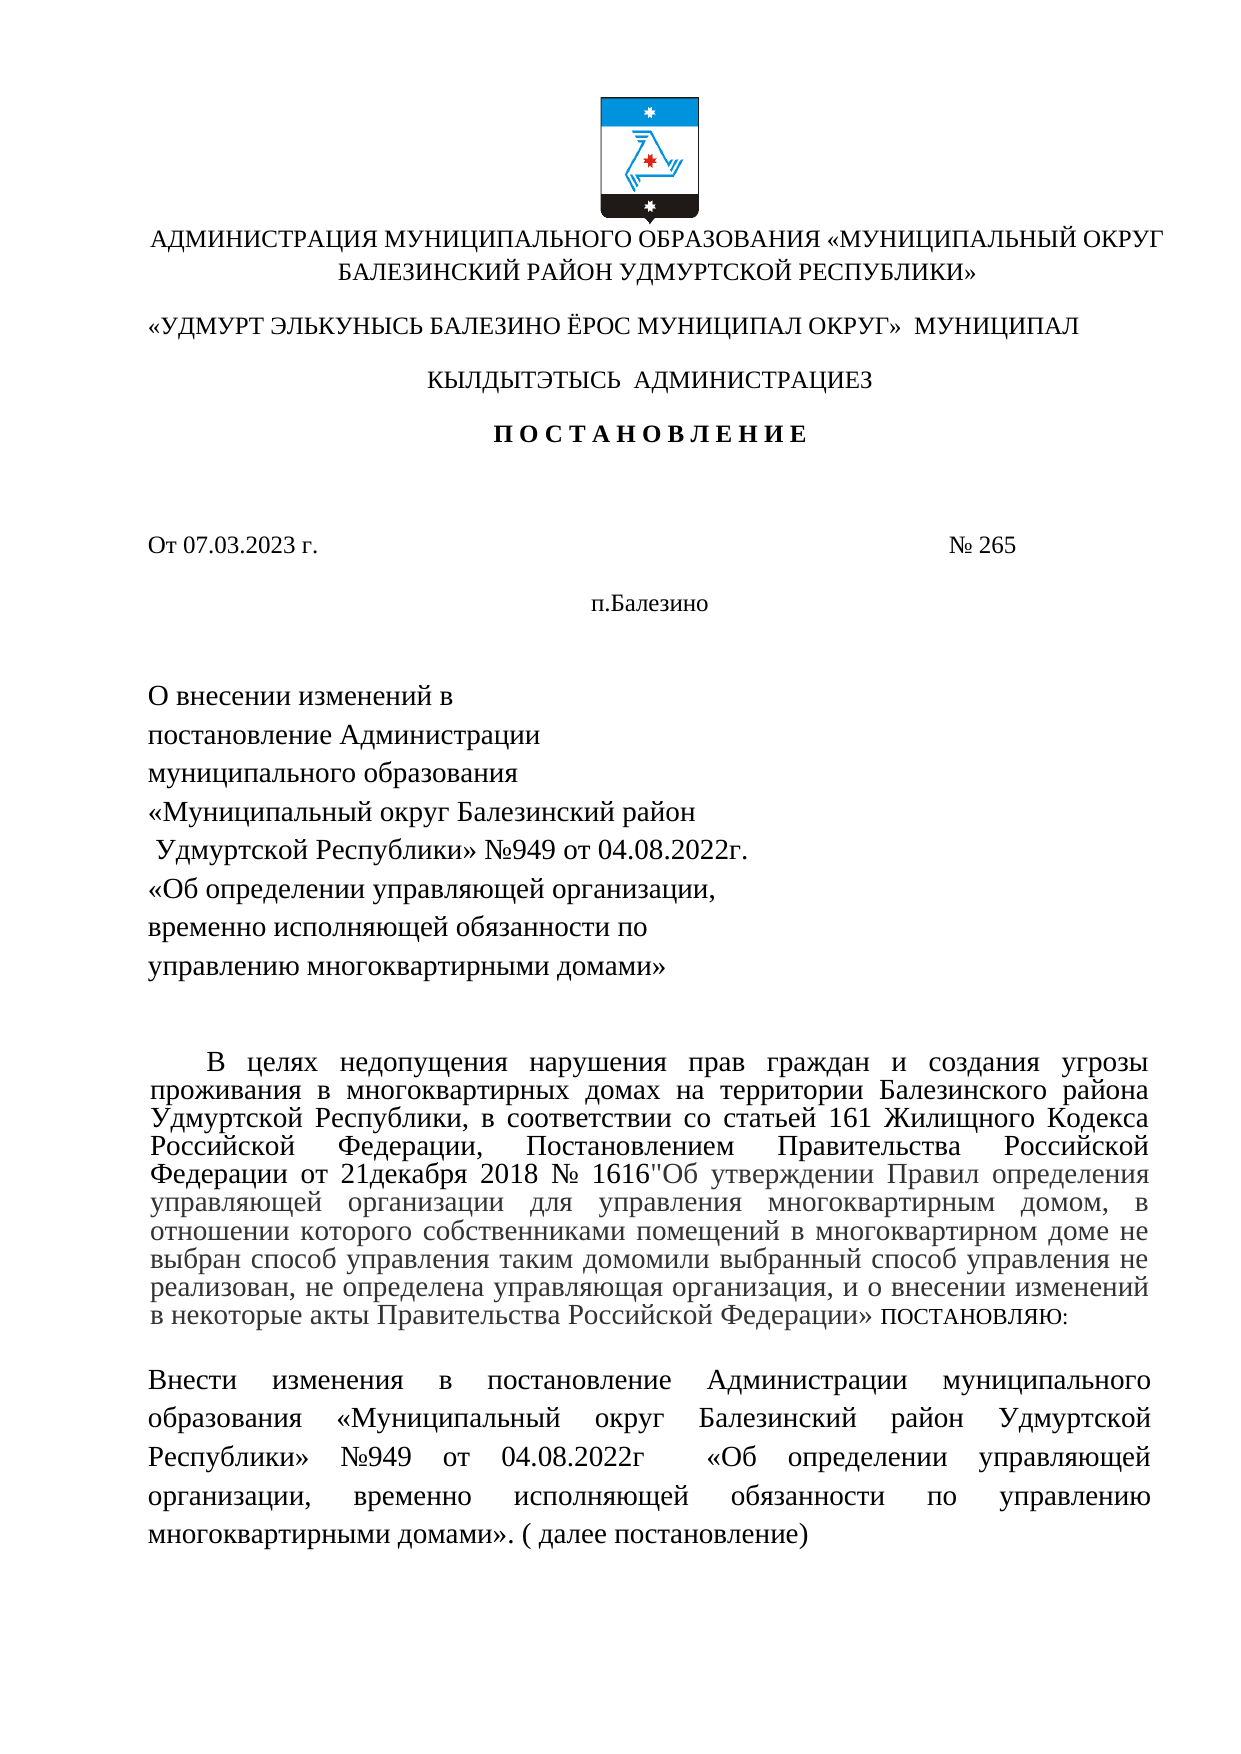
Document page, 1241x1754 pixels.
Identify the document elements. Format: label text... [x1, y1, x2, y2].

text «Муниципальный округ Балезинский район [148, 794, 1152, 827]
text О внесении изменений в [148, 678, 1152, 712]
picture [600, 97, 699, 225]
table_header № 265 [650, 530, 1163, 559]
text Внести изменения в постановление Администрации муниципального образования «Муниципальный округ Балезинский район Удмуртской Республики» №949 от 04.08.2022г «Об определении управляющей организации, временно исполняющей обязанности по управлению многоквартирными домами». ( далее постановление) [148, 1362, 1152, 1550]
text постановление Администрации [148, 717, 1152, 750]
text КЫЛДЫТЭТЫСЬ АДМИНИСТРАЦИЕЗ [148, 365, 1152, 394]
text временно исполняющей обязанности по [148, 909, 1152, 943]
text «Об определении управляющей организации, [148, 871, 1152, 904]
text управлению многоквартирными домами» [148, 948, 1152, 982]
text муниципального образования [148, 755, 1152, 789]
table_header От 07.03.2023 г. [136, 530, 650, 559]
text АДМИНИСТРАЦИЯ МУНИЦИПАЛЬНОГО ОБРАЗОВАНИЯ «МУНИЦИПАЛЬНЫЙ ОКРУГ БАЛЕЗИНСКИЙ РАЙОН УДМУРТСКОЙ РЕСПУБЛИКИ» [148, 224, 1167, 286]
subtitle п.Балезино [148, 588, 1152, 617]
text В целях недопущения нарушения прав граждан и создания угрозы проживания в многоквартирных домах на территории Балезинского района Удмуртской Республики, в соответствии со статьей 161 Жилищного Кодекса Российской Федерации, Постановлением Правительства Российской Федерации от 21декабря 2018 № 1616"Об утверждении Правил определения управляющей организации для управления многоквартирным домом, в отношении которого собственниками помещений в многоквартирном доме не выбран способ управления таким домомили выбранный способ управления не реализован, не определена управляющая организация, и о внесении изменений в некоторые акты Правительства Российской Федерации» ПОСТАНОВЛЯЮ: [150, 1049, 1150, 1330]
picture [646, 108, 654, 116]
text Удмуртской Республики» №949 от 04.08.2022г. [148, 832, 1152, 866]
text П О С Т А Н О В Л Е Н И Е [148, 419, 1152, 448]
text «УДМУРТ ЭЛЬКУНЫСЬ БАЛЕЗИНО ЁРОС МУНИЦИПАЛ ОКРУГ» МУНИЦИПАЛ [148, 311, 1152, 340]
